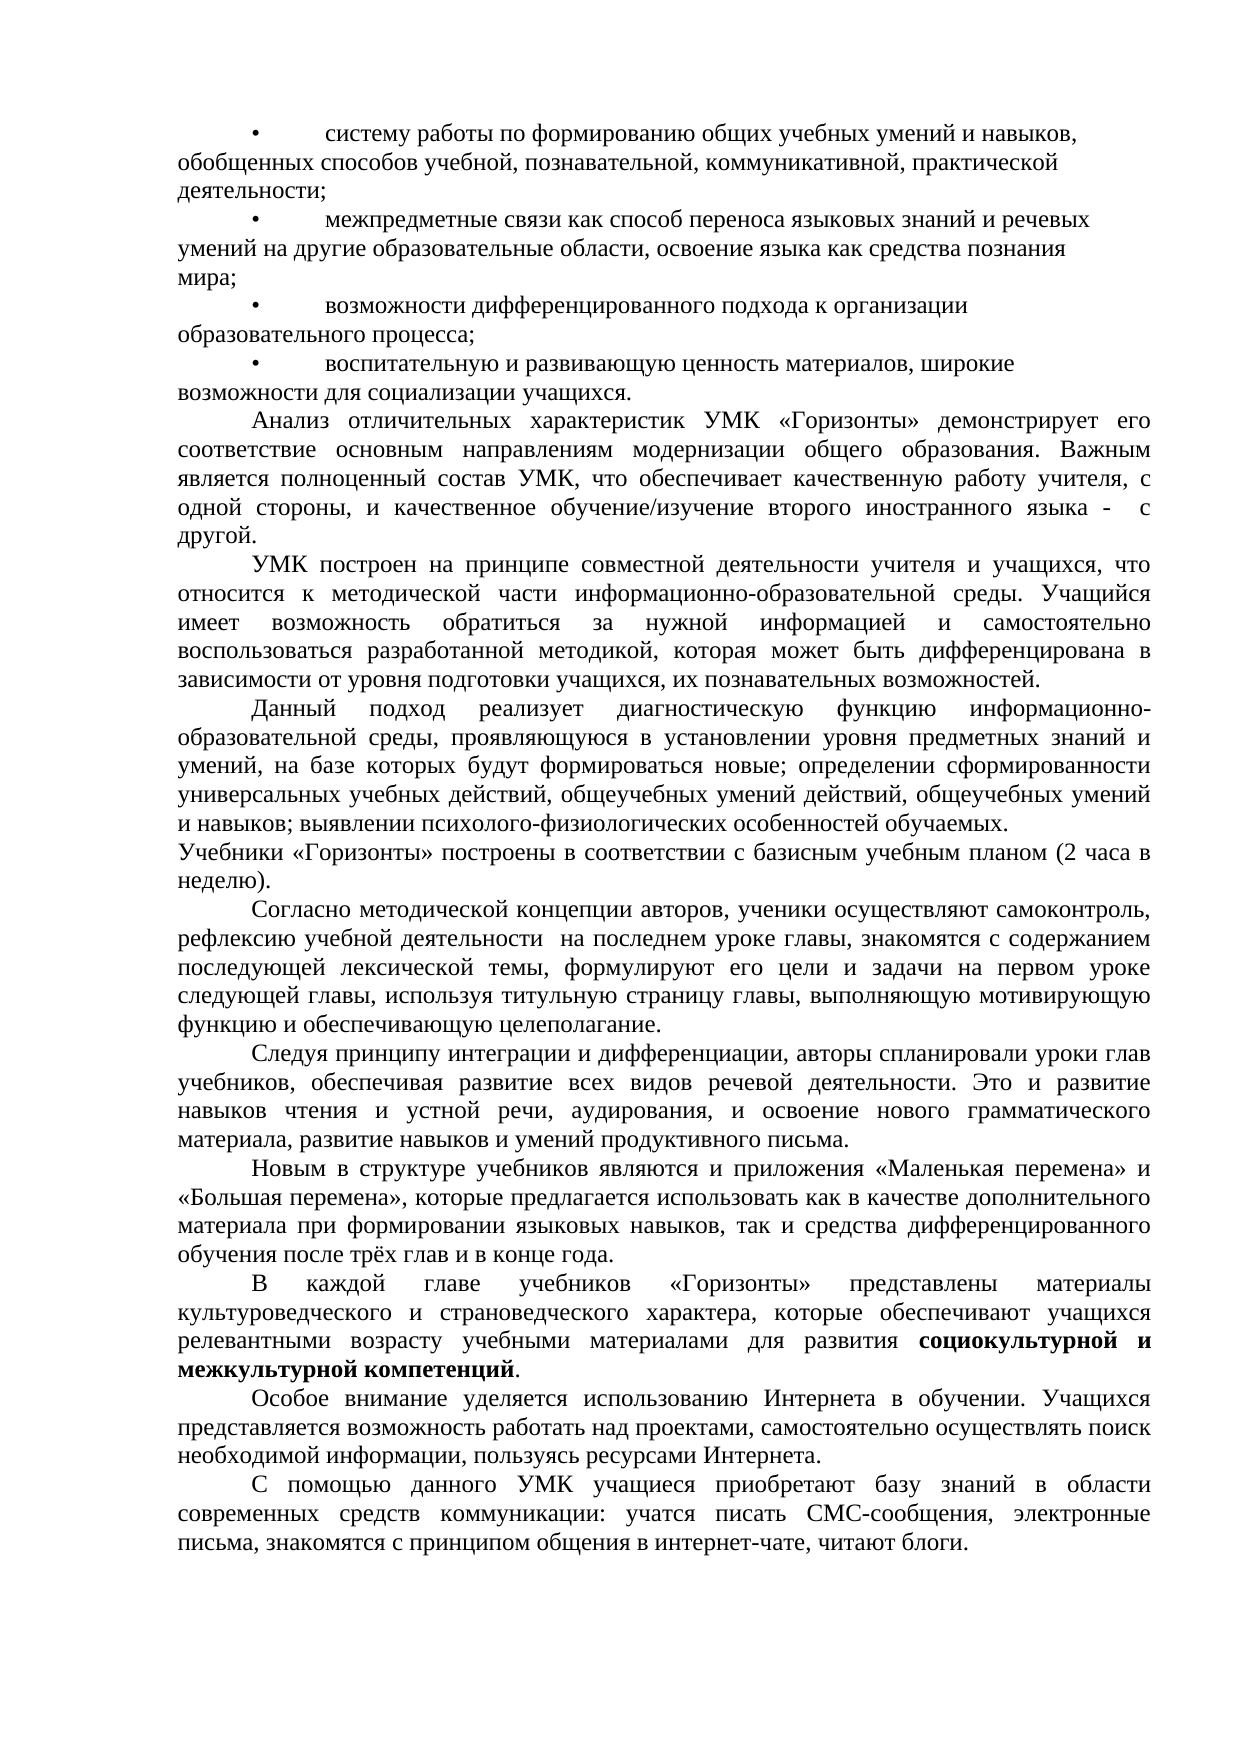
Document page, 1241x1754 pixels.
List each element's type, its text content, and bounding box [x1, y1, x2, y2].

text • возможности дифференцированного подхода к организации образовательного процесса; [177, 291, 1093, 348]
text Учебники «Горизонты» построены в соответствии с базисным учебным планом (2 часа в неделю). [177, 837, 1152, 894]
text • воспитательную и развивающую ценность материалов, широкие возможности для социализации учащихся. [177, 348, 1093, 406]
text • межпредметные связи как способ переноса языковых знаний и речевых умений на другие образовательные области, освоение языка как средства познания мира; [177, 204, 1093, 291]
text Особое внимание уделяется использованию Интернета в обучении. Учащихся представляется возможность работать над проектами, самостоятельно осуществлять поиск необходимой информации, пользуясь ресурсами Интернета. [177, 1383, 1152, 1469]
text УМК построен на принципе совместной деятельности учителя и учащихся, что относится к методической части информационно-образовательной среды. Учащийся имеет возможность обратиться за нужной информацией и самостоятельно воспользоваться разработанной методикой, которая может быть дифференцирована в зависимости от уровня подготовки учащихся, их познавательных возможностей. [177, 549, 1152, 693]
text • систему работы по формированию общих учебных умений и навыков, обобщенных способов учебной, познавательной, коммуникативной, практической деятельности; [177, 118, 1093, 204]
text Данный подход реализует диагностическую функцию информационно-образовательной среды, проявляющуюся в установлении уровня предметных знаний и умений, на базе которых будут формироваться новые; определении сформированности универсальных учебных действий, общеучебных умений действий, общеучебных умений и навыков; выявлении психолого-физиологических особенностей обучаемых. [177, 693, 1152, 837]
text Новым в структуре учебников являются и приложения «Маленькая перемена» и «Большая перемена», которые предлагается использовать как в качестве дополнительного материала при формировании языковых навыков, так и средства дифференцированного обучения после трёх глав и в конце года. [177, 1153, 1152, 1268]
text Следуя принципу интеграции и дифференциации, авторы спланировали уроки глав учебников, обеспечивая развитие всех видов речевой деятельности. Это и развитие навыков чтения и устной речи, аудирования, и освоение нового грамматического материала, развитие навыков и умений продуктивного письма. [177, 1038, 1152, 1153]
text С помощью данного УМК учащиеся приобретают базу знаний в области современных средств коммуникации: учатся писать СМС-сообщения, электронные письма, знакомятся с принципом общения в интернет-чате, читают блоги. [177, 1469, 1152, 1556]
text В каждой главе учебников «Горизонты» представлены материалы культуроведческого и страноведческого характера, которые обеспечивают учащихся релевантными возрасту учебными материалами для развития социокультурной и межкультурной компетенций. [177, 1268, 1152, 1383]
text Согласно методической концепции авторов, ученики осуществляют самоконтроль, рефлексию учебной деятельности на последнем уроке главы, знакомятся с содержанием последующей лексической темы, формулируют его цели и задачи на первом уроке следующей главы, используя титульную страницу главы, выполняющую мотивирующую функцию и обеспечивающую целеполагание. [177, 894, 1152, 1038]
text Анализ отличительных характеристик УМК «Горизонты» демонстрирует его соответствие основным направлениям модернизации общего образования. Важным является полноценный состав УМК, что обеспечивает качественную работу учителя, с одной стороны, и качественное обучение/изучение второго иностранного языка - с другой. [177, 406, 1152, 549]
